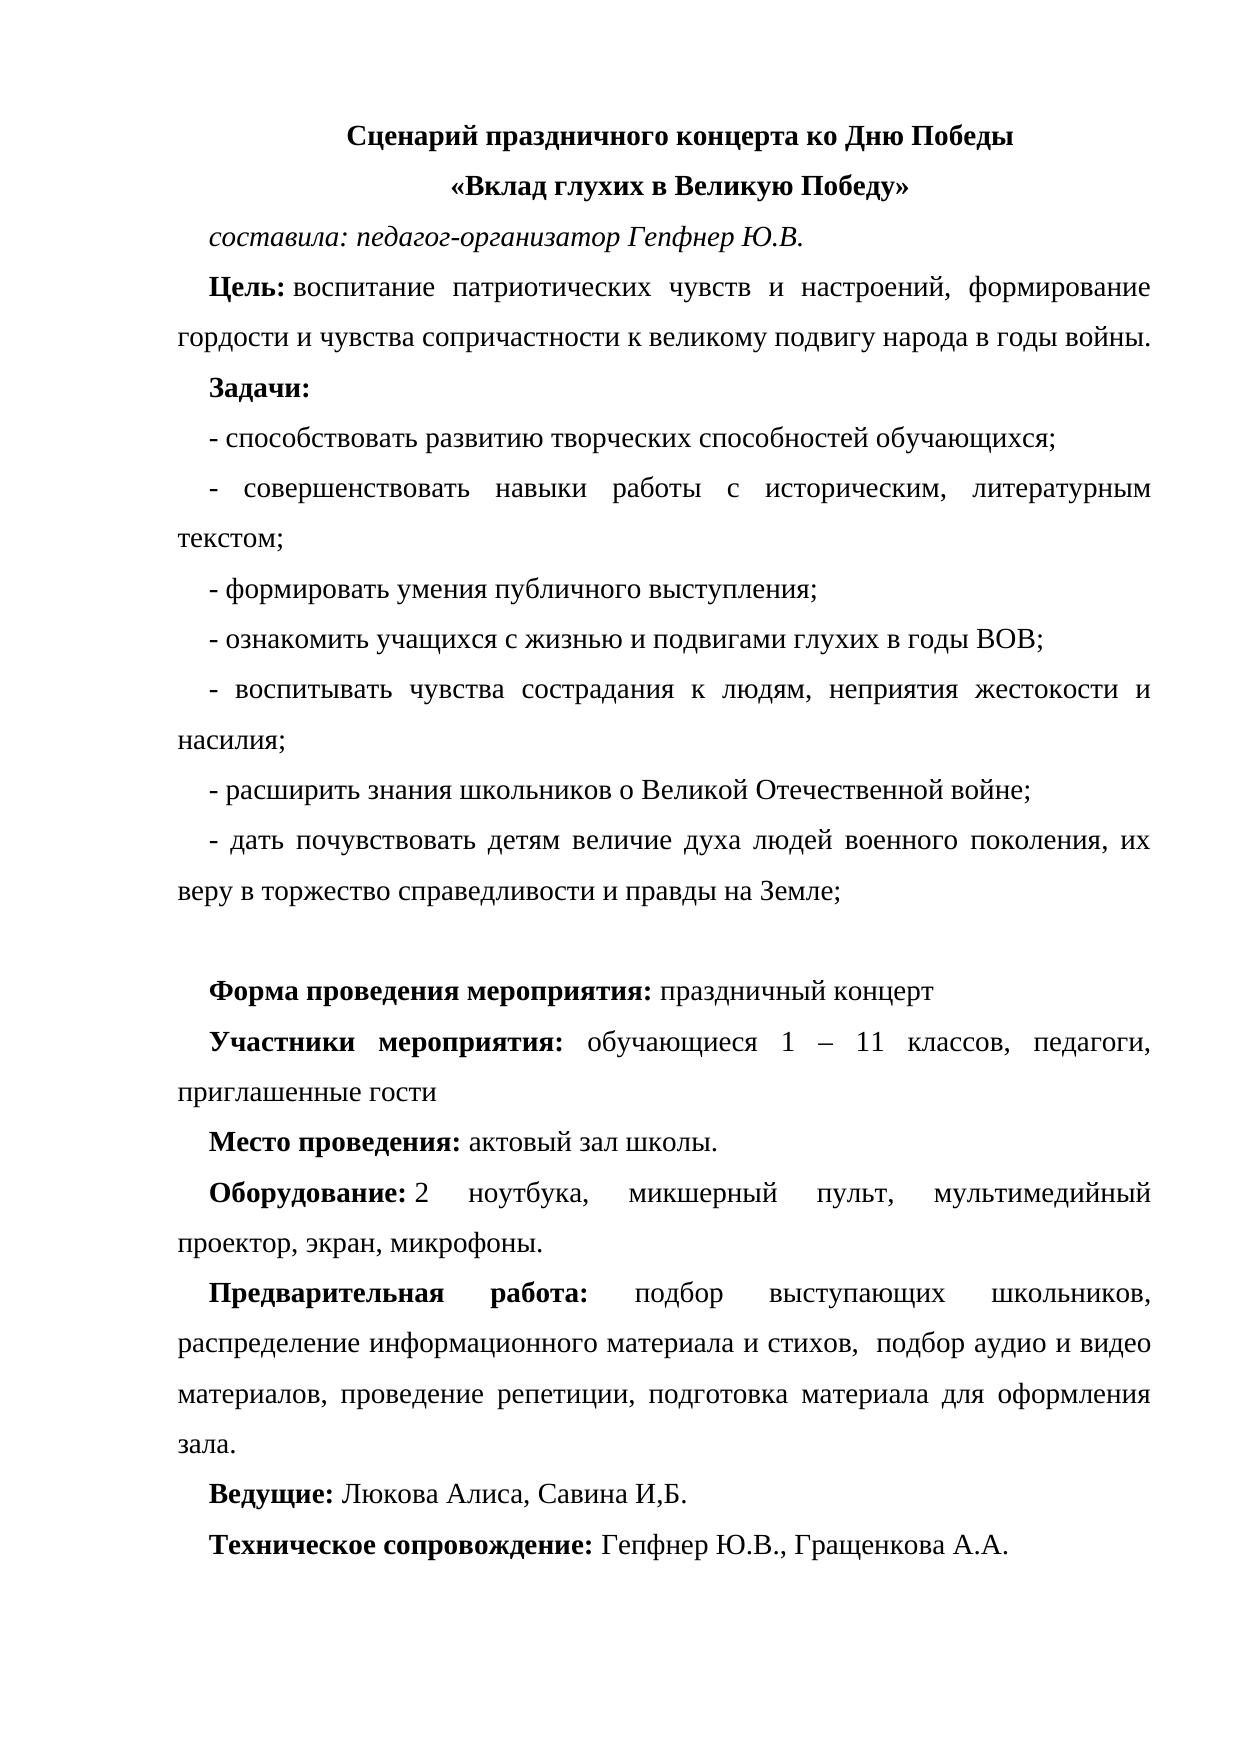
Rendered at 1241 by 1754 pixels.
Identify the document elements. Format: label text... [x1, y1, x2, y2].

text Участники мероприятия: обучающиеся 1 – 11 классов, педагоги, приглашенные гости [177, 1024, 1152, 1108]
text - воспитывать чувства сострадания к людям, неприятия жестокости и насилия; [177, 672, 1152, 755]
text - способствовать развитию творческих способностей обучающихся; [177, 420, 1152, 453]
text - формировать умения публичного выступления; [177, 571, 1152, 604]
text Техническое сопровождение: Гепфнер Ю.В., Гращенкова А.А. [177, 1527, 1152, 1560]
text «Вклад глухих в Великую Победу» [177, 168, 1152, 202]
text Сценарий праздничного концерта ко Дню Победы [177, 118, 1152, 152]
text - ознакомить учащихся с жизнью и подвигами глухих в годы ВОВ; [177, 621, 1152, 655]
text составила: педагог-организатор Гепфнер Ю.В. [177, 219, 1152, 252]
text - расширить знания школьников о Великой Отечественной войне; [177, 772, 1152, 806]
text - совершенствовать навыки работы с историческим, литературным текстом; [177, 470, 1152, 554]
text Цель: воспитание патриотических чувств и настроений, формирование гордости и чувства сопричастности к великому подвигу народа в годы войны. [177, 269, 1152, 353]
text Предварительная работа: подбор выступающих школьников, распределение информационного материала и стихов, подбор аудио и видео материалов, проведение репетиции, подготовка материала для оформления зала. [177, 1275, 1152, 1460]
text Форма проведения мероприятия: праздничный концерт [177, 973, 1152, 1007]
text Оборудование: 2 ноутбука, микшерный пульт, мультимедийный проектор, экран, микрофоны. [177, 1175, 1152, 1258]
text Ведущие: Люкова Алиса, Савина И,Б. [177, 1477, 1152, 1510]
text Место проведения: актовый зал школы. [177, 1124, 1152, 1158]
text - дать почувствовать детям величие духа людей военного поколения, их веру в торжество справедливости и правды на Земле; [177, 822, 1152, 906]
text Задачи: [177, 370, 1152, 403]
